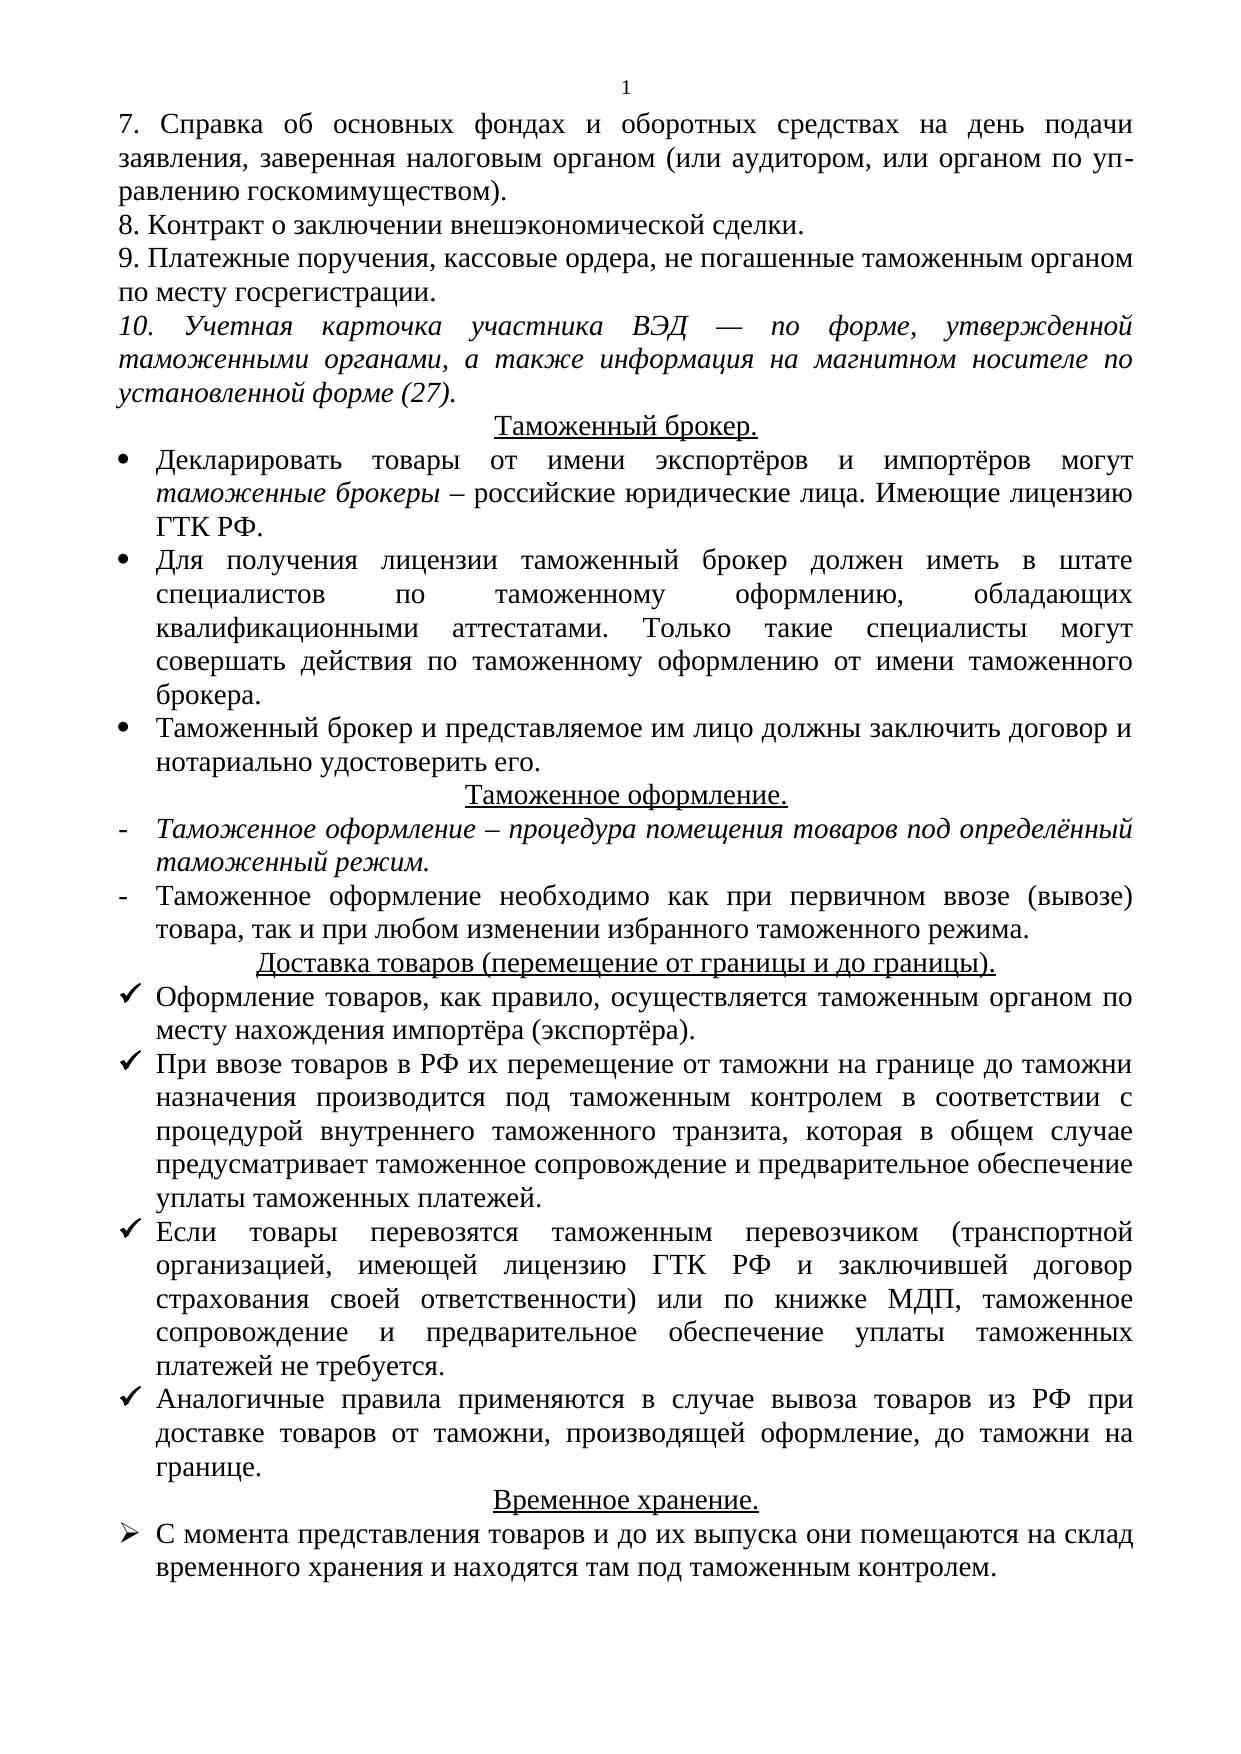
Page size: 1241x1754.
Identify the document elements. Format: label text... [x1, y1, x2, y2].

list С момента представления товаров и до их выпуска они помещаются на склад временного хранения и находятся там под таможенным контролем. [118, 1516, 1134, 1583]
text 8. Контракт о заключении внешэкономической сделки. [118, 207, 1134, 241]
list При ввозе товаров в РФ их перемещение от таможни на границе до таможни назначения производится под таможенным контролем в соответствии с процедурой внутреннего таможенного транзита, которая в общем случае предусматривает таможенное сопровождение и предварительное обеспечение уплаты таможенных платежей. [118, 1046, 1134, 1214]
list Декларировать товары от имени экспортёров и импортёров могут таможенные брокеры – российские юридические лица. Имеющие лицензию ГТК РФ. [118, 442, 1134, 542]
list Таможенный брокер и представляемое им лицо должны заключить договор и нотариально удостоверить его. [118, 710, 1134, 777]
list Оформление товаров, как правило, осуществляется таможенным органом по месту нахождения импортёра (экспортёра). [118, 979, 1134, 1046]
text Временное хранение. [118, 1482, 1134, 1516]
list Таможенное оформление – процедура помещения товаров под определённый таможенный режим. [118, 811, 1134, 878]
text 7. Справка об основных фондах и оборотных средствах на день подачи заявления, заверенная налоговым органом (или аудитором, или органом по управлению госкомимуществом). [118, 106, 1134, 207]
list Если товары перевозятся таможенным перевозчиком (транспортной организацией, имеющей лицензию ГТК РФ и заключившей договор страхования своей ответственности) или по книжке МДП, таможенное сопровождение и предварительное обеспечение уплаты таможенных платежей не требуется. [118, 1214, 1134, 1382]
text Таможенный брокер. [118, 408, 1134, 442]
text Доставка товаров (перемещение от границы и до границы). [118, 945, 1134, 979]
list Для получения лицензии таможенный брокер должен иметь в штате специалистов по таможенному оформлению, обладающих квалификационными аттестатами. Только такие специалисты могут совершать действия по таможенному оформлению от имени таможенного брокера. [118, 542, 1134, 710]
text 9. Платежные поручения, кассовые ордера, не погашенные таможенным органом по месту госрегистрации. [118, 241, 1134, 308]
list Таможенное оформление необходимо как при первичном ввозе (вывозе) товара, так и при любом изменении избранного таможенного режима. [118, 878, 1134, 945]
text Таможенное оформление. [118, 777, 1134, 811]
list Аналогичные правила применяются в случае вывоза товаров из РФ при доставке товаров от таможни, производящей оформление, до таможни на границе. [118, 1382, 1134, 1482]
text 10. Учетная карточка участника ВЭД — по форме, утвержденной таможенными органами, а также информация на магнитном носителе по установленной форме (27). [118, 308, 1134, 408]
